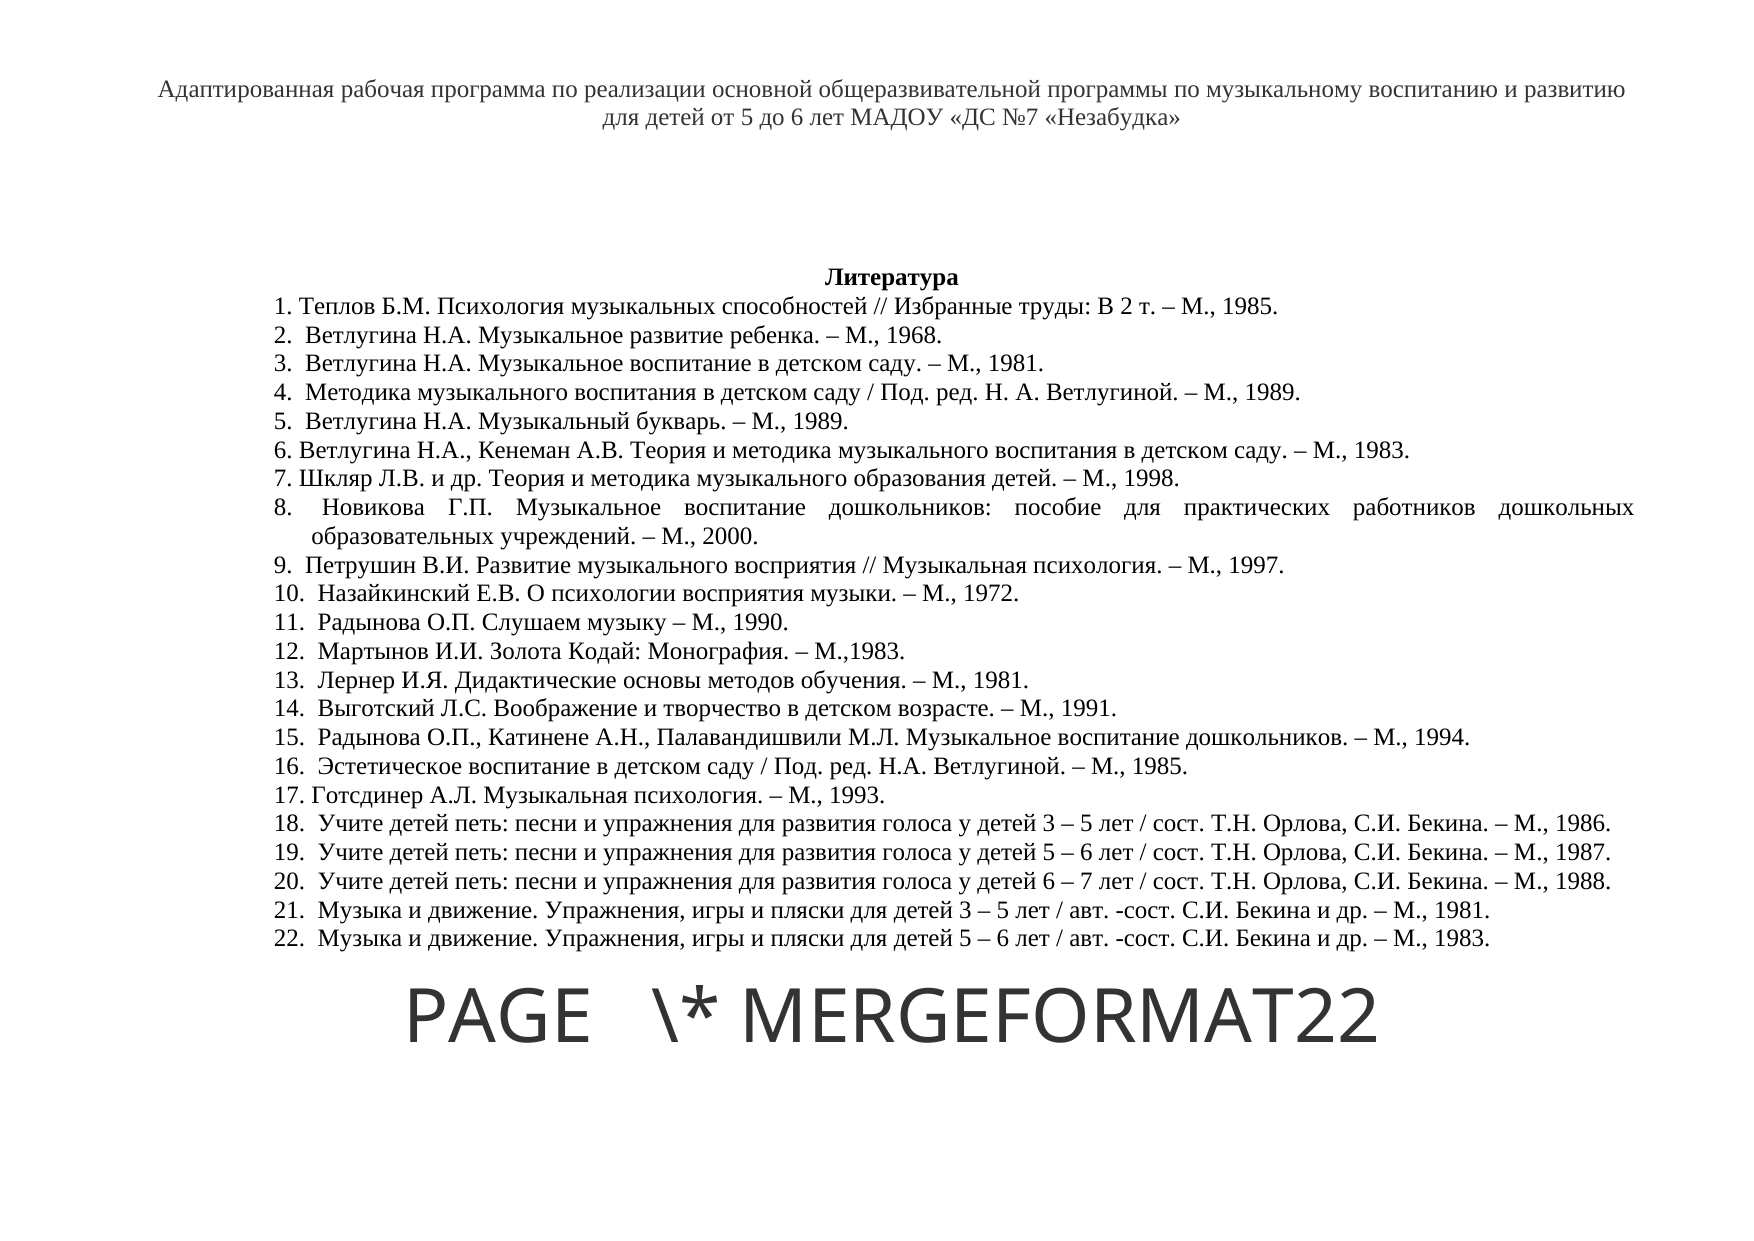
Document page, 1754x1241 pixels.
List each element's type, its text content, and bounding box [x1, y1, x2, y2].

text 14. ​ Выготский Л.С. Воображение и творчество в детском возрасте. – М., 1991. [274, 693, 1636, 722]
text 6.​ Ветлугина Н.А., Кенеман А.В. Теория и методика музыкального воспитания в детском саду. – М., 1983. [274, 435, 1636, 463]
text 7. ​Шкляр Л.В. и др. Теория и методика музыкального образования детей. – М., 1998. [274, 463, 1636, 492]
text 8. ​ Новикова Г.П. Музыкальное воспитание дошкольников: пособие для практических работников дошкольных образовательных учреждений. – М., 2000. [274, 492, 1636, 550]
text 21. ​ Музыка и движение. Упражнения, игры и пляски для детей 3 – 5 лет / авт. -сост. С.И. Бекина и др. – М., 1981. [274, 895, 1636, 923]
text 20. ​ Учите детей петь: песни и упражнения для развития голоса у детей 6 – 7 лет / сост. Т.Н. Орлова, С.И. Бекина. – М., 1988. [274, 866, 1636, 895]
text 1.​ Теплов Б.М. Психология музыкальных способностей // Избранные труды: В 2 т. – М., 1985. [274, 291, 1636, 320]
text 9. ​ Петрушин В.И. Развитие музыкального восприятия // Музыкальная психология. – М., 1997. [274, 550, 1636, 578]
text 22.​ Музыка и движение. Упражнения, игры и пляски для детей 5 – 6 лет / авт. -сост. С.И. Бекина и др. – М., 1983. [274, 923, 1636, 952]
text 17.​ Готсдинер А.Л. Музыкальная психология. – М., 1993. [274, 780, 1636, 808]
text 3. ​ Ветлугина Н.А. Музыкальное воспитание в детском саду. – М., 1981. [274, 348, 1636, 377]
text 2. ​ Ветлугина Н.А. Музыкальное развитие ребенка. – М., 1968. [274, 320, 1636, 348]
text 5. ​ Ветлугина Н.А. Музыкальный букварь. – М., 1989. [274, 406, 1636, 435]
text 11. ​ Радынова О.П. Слушаем музыку – М., 1990. [274, 607, 1636, 636]
text 16. ​ Эстетическое воспитание в детском саду / Под. ред. Н.А. Ветлугиной. – М., 1985. [274, 751, 1636, 780]
text 19. ​ Учите детей петь: песни и упражнения для развития голоса у детей 5 – 6 лет / сост. Т.Н. Орлова, С.И. Бекина. – М., 1987. [274, 837, 1636, 866]
text 4. ​ Методика музыкального воспитания в детском саду / Под. ред. Н. А. Ветлугиной. – М., 1989. [274, 377, 1636, 406]
text 10.​ Назайкинский Е.В. О психологии восприятия музыки. – М., 1972. [274, 578, 1636, 607]
text 15. ​ Радынова О.П., Катинене А.Н., Палавандишвили М.Л. Музыкальное воспитание дошкольников. – М., 1994. [274, 722, 1636, 751]
text 12.​ Мартынов И.И. Золота Кодай: Монография. – М.,1983. [274, 636, 1636, 665]
text 18. ​ Учите детей петь: песни и упражнения для развития голоса у детей 3 – 5 лет / сост. Т.Н. Орлова, С.И. Бекина. – М., 1986. [274, 808, 1636, 837]
text 13.​ Лернер И.Я. Дидактические основы методов обучения. – М., 1981. [274, 665, 1636, 693]
text Литература [148, 262, 1636, 291]
